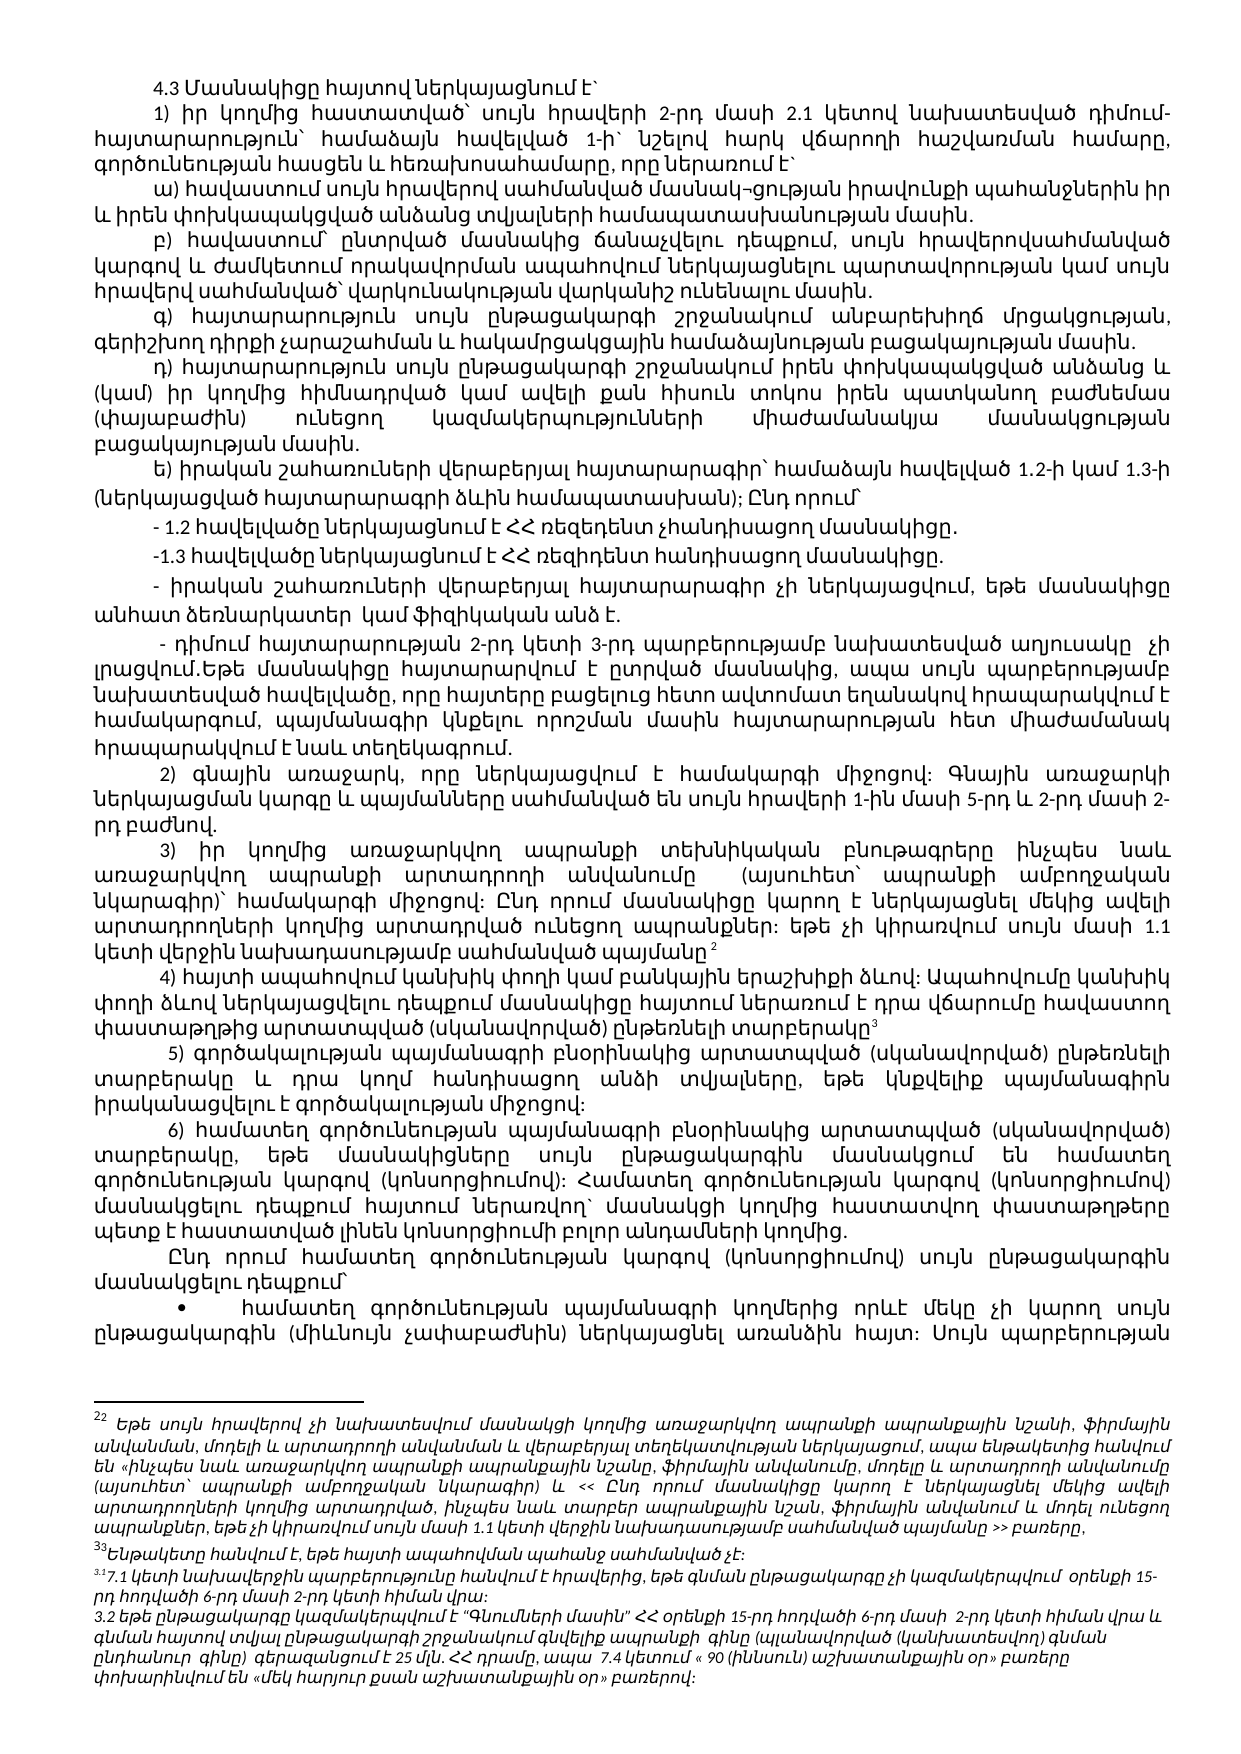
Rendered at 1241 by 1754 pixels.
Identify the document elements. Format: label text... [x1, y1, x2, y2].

text 1) իր կողմից հաստատված՝ սույն հրավերի 2-րդ մասի 2.1 կետով նախատեսված դիմում-հայտարարություն՝ համաձայն հավելված 1-ի` նշելով հարկ վճարողի հաշվառման համարը, գործունեության հասցեն և հեռախոսահամարը, որը ներառում է` [94, 100, 1171, 177]
text 4.3 Մասնակիցը հայտով ներկայացնում է` [94, 75, 1171, 100]
text դ) հայտարարություն սույն ընթացակարգի շրջանակում իրեն փոխկապակցված անձանց և (կամ) իր կողմից հիմնադրված կամ ավելի քան հիսուն տոկոս իրեն պատկանող բաժնեմաս (փայաբաժին) ունեցող կազմակերպությունների միաժամանակյա մասնակցության բացակայության մասին. [94, 354, 1171, 456]
text 6) համատեղ գործունեության պայմանագրի բնօրինակից արտատպված (սկանավորված) տարբերակը, եթե մասնակիցները սույն ընթացակարգին մասնակցում են համատեղ գործունեության կարգով (կոնսորցիումով): Համատեղ գործունեության կարգով (կոնսորցիումով) մասնակցելու դեպքում հայտում ներառվող` մասնակցի կողմից հաստատվող փաստաթղթերը պետք է հաստատված լինեն կոնսորցիումի բոլոր անդամների կողմից. [94, 1117, 1171, 1244]
text գ) հայտարարություն սույն ընթացակարգի շրջանակում անբարեխիղճ մրցակցության, գերիշխող դիրքի չարաշահման և հակամրցակցային համաձայնության բացակայության մասին. [94, 304, 1171, 354]
text 4) հայտի ապահովում կանխիկ փողի կամ բանկային երաշխիքի ձևով: Ապահովումը կանխիկ փողի ձևով ներկայացվելու դեպքում մասնակիցը հայտում ներառում է դրա վճարումը հավաստող փաստաթղթից արտատպված (սկանավորված) ընթեռնելի տարբերակը3 [94, 964, 1171, 1041]
text 3) իր կողմից առաջարկվող ապրանքի տեխնիկական բնութագրերը ինչպես նաև առաջարկվող ապրանքի արտադրողի անվանումը (այսուհետ՝ ապրանքի ամբողջական նկարագիր)՝ համակարգի միջոցով: Ընդ որում մասնակիցը կարող է ներկայացնել մեկից ավելի արտադրողների կողմից արտադրված ունեցող ապրանքներ: եթե չի կիրառվում սույն մասի 1.1 կետի վերջին նախադասությամբ սահմանված պայմանը 2 [94, 837, 1171, 964]
text ա) հավաստում սույն հրավերով սահմանված մասնակ¬ցության իրավունքի պահանջներին իր և իրեն փոխկապակցված անձանց տվյալների համապատասխանության մասին. [94, 177, 1171, 227]
text - 1.2 հավելվածը ներկայացնում է ՀՀ ռեզեդենտ չհանդիսացող մասնակիցը․ [94, 514, 1171, 540]
text 5) գործակալության պայմանագրի բնօրինակից արտատպված (սկանավորված) ընթեռնելի տարբերակը և դրա կողմ հանդիսացող անձի տվյալները, եթե կնքվելիք պայմանագիրն իրականացվելու է գործակալության միջոցով: [94, 1041, 1171, 1117]
text Ընդ որում համատեղ գործունեության կարգով (կոնսորցիումով) սույն ընթացակարգին մասնակցելու դեպքում՝ [94, 1244, 1171, 1295]
text - դիմում հայտարարության 2-րդ կետի 3-րդ պարբերությամբ նախատեսված աղյուսակը չի լրացվում․Եթե մասնակիցը հայտարարվում է ըտրված մասնակից, ապա սույն պարբերությամբ նախատեսված հավելվածը, որը հայտերը բացելուց հետո ավտոմատ եղանակով հրապարակվում է համակարգում, պայմանագիր կնքելու որոշման մասին հայտարարության հետ միաժամանակ հրապարակվում է նաև տեղեկագրում. [94, 631, 1171, 761]
text ե) իրական շահառուների վերաբերյալ հայտարարագիր՝ համաձայն հավելված 1․2-ի կամ 1.3-ի (ներկայացված հայտարարագրի ձևին համապատասխան); Ընդ որում՝ [94, 456, 1171, 511]
text - իրական շահառուների վերաբերյալ հայտարարագիր չի ներկայացվում, եթե մասնակիցը անհատ ձեռնարկատեր կամ ֆիզիկական անձ է. [94, 573, 1171, 627]
text 2) գնային առաջարկ, որը ներկայացվում է համակարգի միջոցով: Գնային առաջարկի ներկայացման կարգը և պայմանները սահմանված են սույն հրավերի 1-ին մասի 5-րդ և 2-րդ մասի 2-րդ բաժնով. [94, 761, 1171, 837]
text -1.3 հավելվածը ներկայացնում է ՀՀ ռեզիդենտ հանդիսացող մասնակիցը. [94, 544, 1171, 569]
text բ) հավաստում՝ ընտրված մասնակից ճանաչվելու դեպքում, սույն հրավերովսահմանված կարգով և ժամկետում որակավորման ապահովում ներկայացնելու պարտավորության կամ սույն հրավերվ սահմանված՝ վարկունակության վարկանիշ ունենալու մասին. [94, 227, 1171, 304]
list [94, 1295, 1171, 1346]
